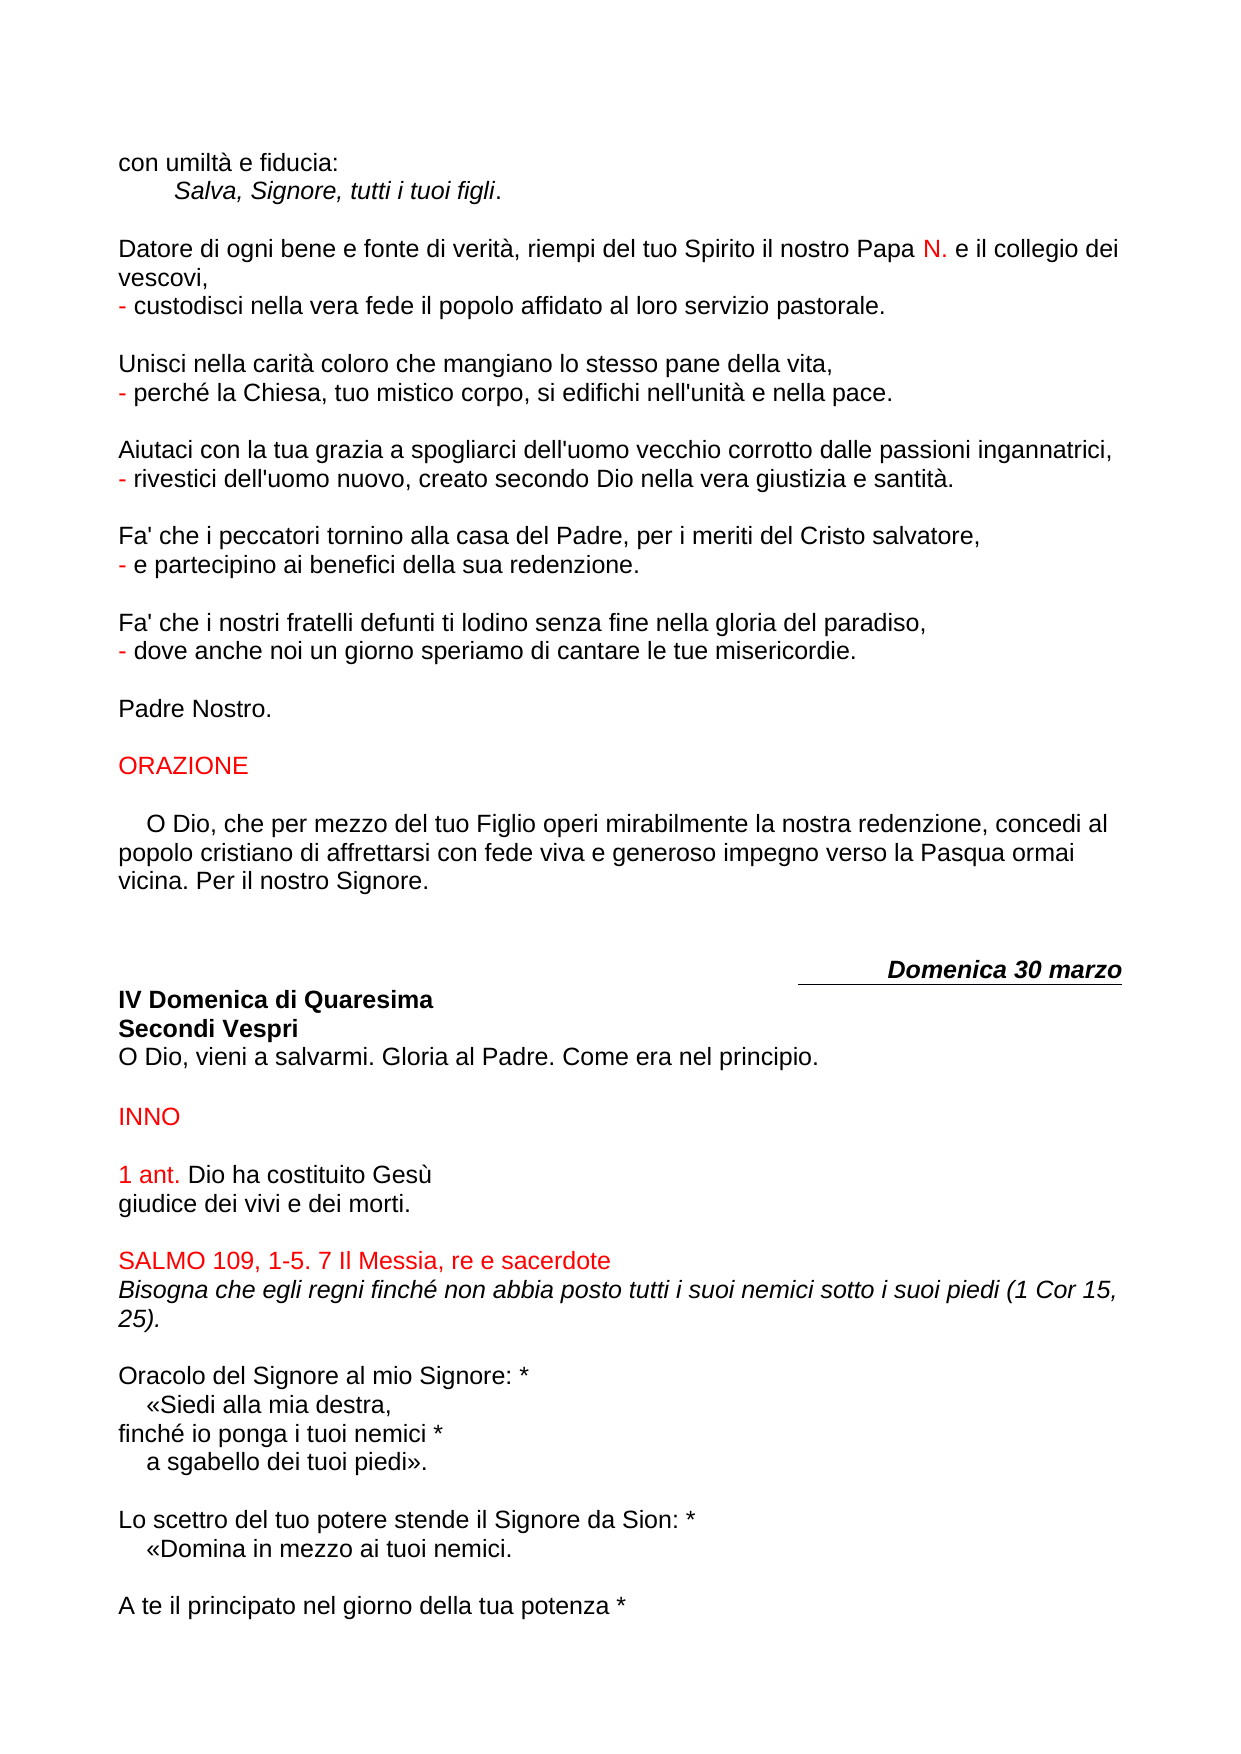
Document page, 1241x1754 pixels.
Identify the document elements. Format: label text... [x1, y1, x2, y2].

text IV Domenica di Quaresima [118, 985, 1122, 1014]
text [118, 148, 1122, 955]
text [118, 1102, 1122, 1620]
text Domenica 30 marzo [797, 955, 1122, 985]
text O Dio, vieni a salvarmi. Gloria al Padre. Come era nel principio. [118, 1042, 1122, 1102]
text Secondi Vespri [118, 1014, 1122, 1042]
